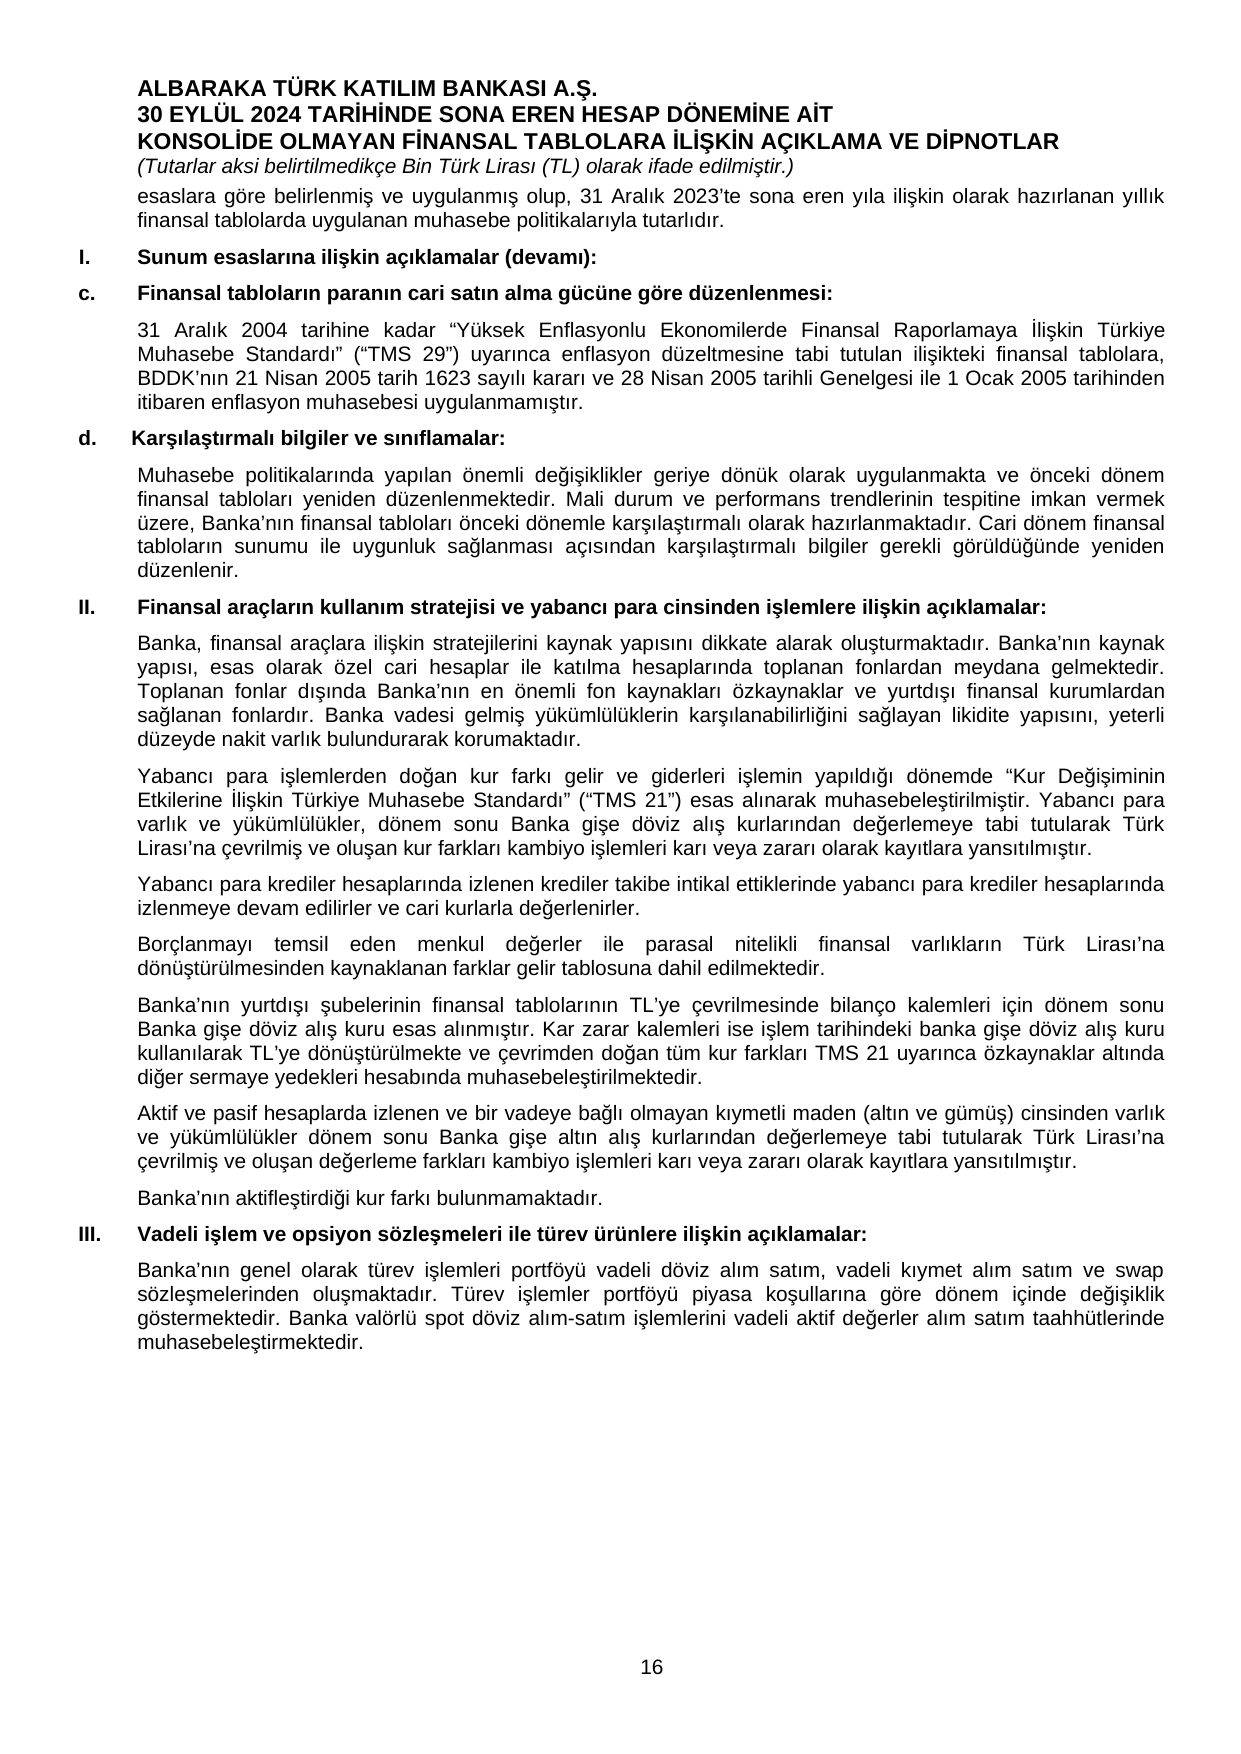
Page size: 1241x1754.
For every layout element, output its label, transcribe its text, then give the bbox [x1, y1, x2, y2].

text Banka, finansal araçlara ilişkin stratejilerini kaynak yapısını dikkate alarak oluşturmaktadır. Banka’nın kaynak yapısı, esas olarak özel cari hesaplar ile katılma hesaplarında toplanan fonlardan meydana gelmektedir. Toplanan fonlar dışında Banka’nın en önemli fon kaynakları özkaynaklar ve yurtdışı finansal kurumlardan sağlanan fonlardır. Banka vadesi gelmiş yükümlülüklerin karşılanabilirliğini sağlayan likidite yapısını, yeterli düzeyde nakit varlık bulundurarak korumaktadır. [137, 631, 1166, 751]
text I. Sunum esaslarına ilişkin açıklamalar (devamı): [79, 245, 1166, 269]
text d. Karşılaştırmalı bilgiler ve sınıflamalar: [78, 426, 1166, 450]
text Muhasebe politikalarında yapılan önemli değişiklikler geriye dönük olarak uygulanmakta ve önceki dönem finansal tabloları yeniden düzenlenmektedir. Mali durum ve performans trendlerinin tespitine imkan vermek üzere, Banka’nın finansal tabloları önceki dönemle karşılaştırmalı olarak hazırlanmaktadır. Cari dönem finansal tabloların sunumu ile uygunluk sağlanması açısından karşılaştırmalı bilgiler gerekli görüldüğünde yeniden düzenlenir. [137, 462, 1166, 582]
text Banka’nın yurtdışı şubelerinin finansal tablolarının TL’ye çevrilmesinde bilanço kalemleri için dönem sonu Banka gişe döviz alış kuru esas alınmıştır. Kar zarar kalemleri ise işlem tarihindeki banka gişe döviz alış kuru kullanılarak TL’ye dönüştürülmekte ve çevrimden doğan tüm kur farkları TMS 21 uyarınca özkaynaklar altında diğer sermaye yedekleri hesabında muhasebeleştirilmektedir. [137, 993, 1166, 1088]
text Borçlanmayı temsil eden menkul değerler ile parasal nitelikli finansal varlıkların Türk Lirası’na dönüştürülmesinden kaynaklanan farklar gelir tablosuna dahil edilmektedir. [137, 932, 1166, 980]
text c. Finansal tabloların paranın cari satın alma gücüne göre düzenlenmesi: [78, 281, 1166, 305]
text Aktif ve pasif hesaplarda izlenen ve bir vadeye bağlı olmayan kıymetli maden (altın ve gümüş) cinsinden varlık ve yükümlülükler dönem sonu Banka gişe altın alış kurlarından değerlemeye tabi tutularak Türk Lirası’na çevrilmiş ve oluşan değerleme farkları kambiyo işlemleri karı veya zararı olarak kayıtlara yansıtılmıştır. [137, 1101, 1166, 1173]
text Banka’nın genel olarak türev işlemleri portföyü vadeli döviz alım satım, vadeli kıymet alım satım ve swap sözleşmelerinden oluşmaktadır. Türev işlemler portföyü piyasa koşullarına göre dönem içinde değişiklik göstermektedir. Banka valörlü spot döviz alım-satım işlemlerini vadeli aktif değerler alım satım taahhütlerinde muhasebeleştirmektedir. [137, 1258, 1166, 1354]
text 31 Aralık 2004 tarihine kadar “Yüksek Enflasyonlu Ekonomilerde Finansal Raporlamaya İlişkin Türkiye Muhasebe Standardı” (“TMS 29”) uyarınca enflasyon düzeltmesine tabi tutulan ilişikteki finansal tablolara, BDDK’nın 21 Nisan 2005 tarih 1623 sayılı kararı ve 28 Nisan 2005 tarihli Genelgesi ile 1 Ocak 2005 tarihinden itibaren enflasyon muhasebesi uygulanmamıştır. [137, 318, 1166, 413]
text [137, 184, 1166, 232]
text Yabancı para işlemlerden doğan kur farkı gelir ve giderleri işlemin yapıldığı dönemde “Kur Değişiminin Etkilerine İlişkin Türkiye Muhasebe Standardı” (“TMS 21”) esas alınarak muhasebeleştirilmiştir. Yabancı para varlık ve yükümlülükler, dönem sonu Banka gişe döviz alış kurlarından değerlemeye tabi tutularak Türk Lirası’na çevrilmiş ve oluşan kur farkları kambiyo işlemleri karı veya zararı olarak kayıtlara yansıtılmıştır. [137, 763, 1166, 859]
text Yabancı para krediler hesaplarında izlenen krediler takibe intikal ettiklerinde yabancı para krediler hesaplarında izlenmeye devam edilirler ve cari kurlarla değerlenirler. [137, 872, 1166, 920]
text II. Finansal araçların kullanım stratejisi ve yabancı para cinsinden işlemlere ilişkin açıklamalar: [78, 595, 1166, 619]
text Banka’nın aktifleştirdiği kur farkı bulunmamaktadır. [137, 1185, 1166, 1209]
text III. Vadeli işlem ve opsiyon sözleşmeleri ile türev ürünlere ilişkin açıklamalar: [78, 1222, 1166, 1246]
